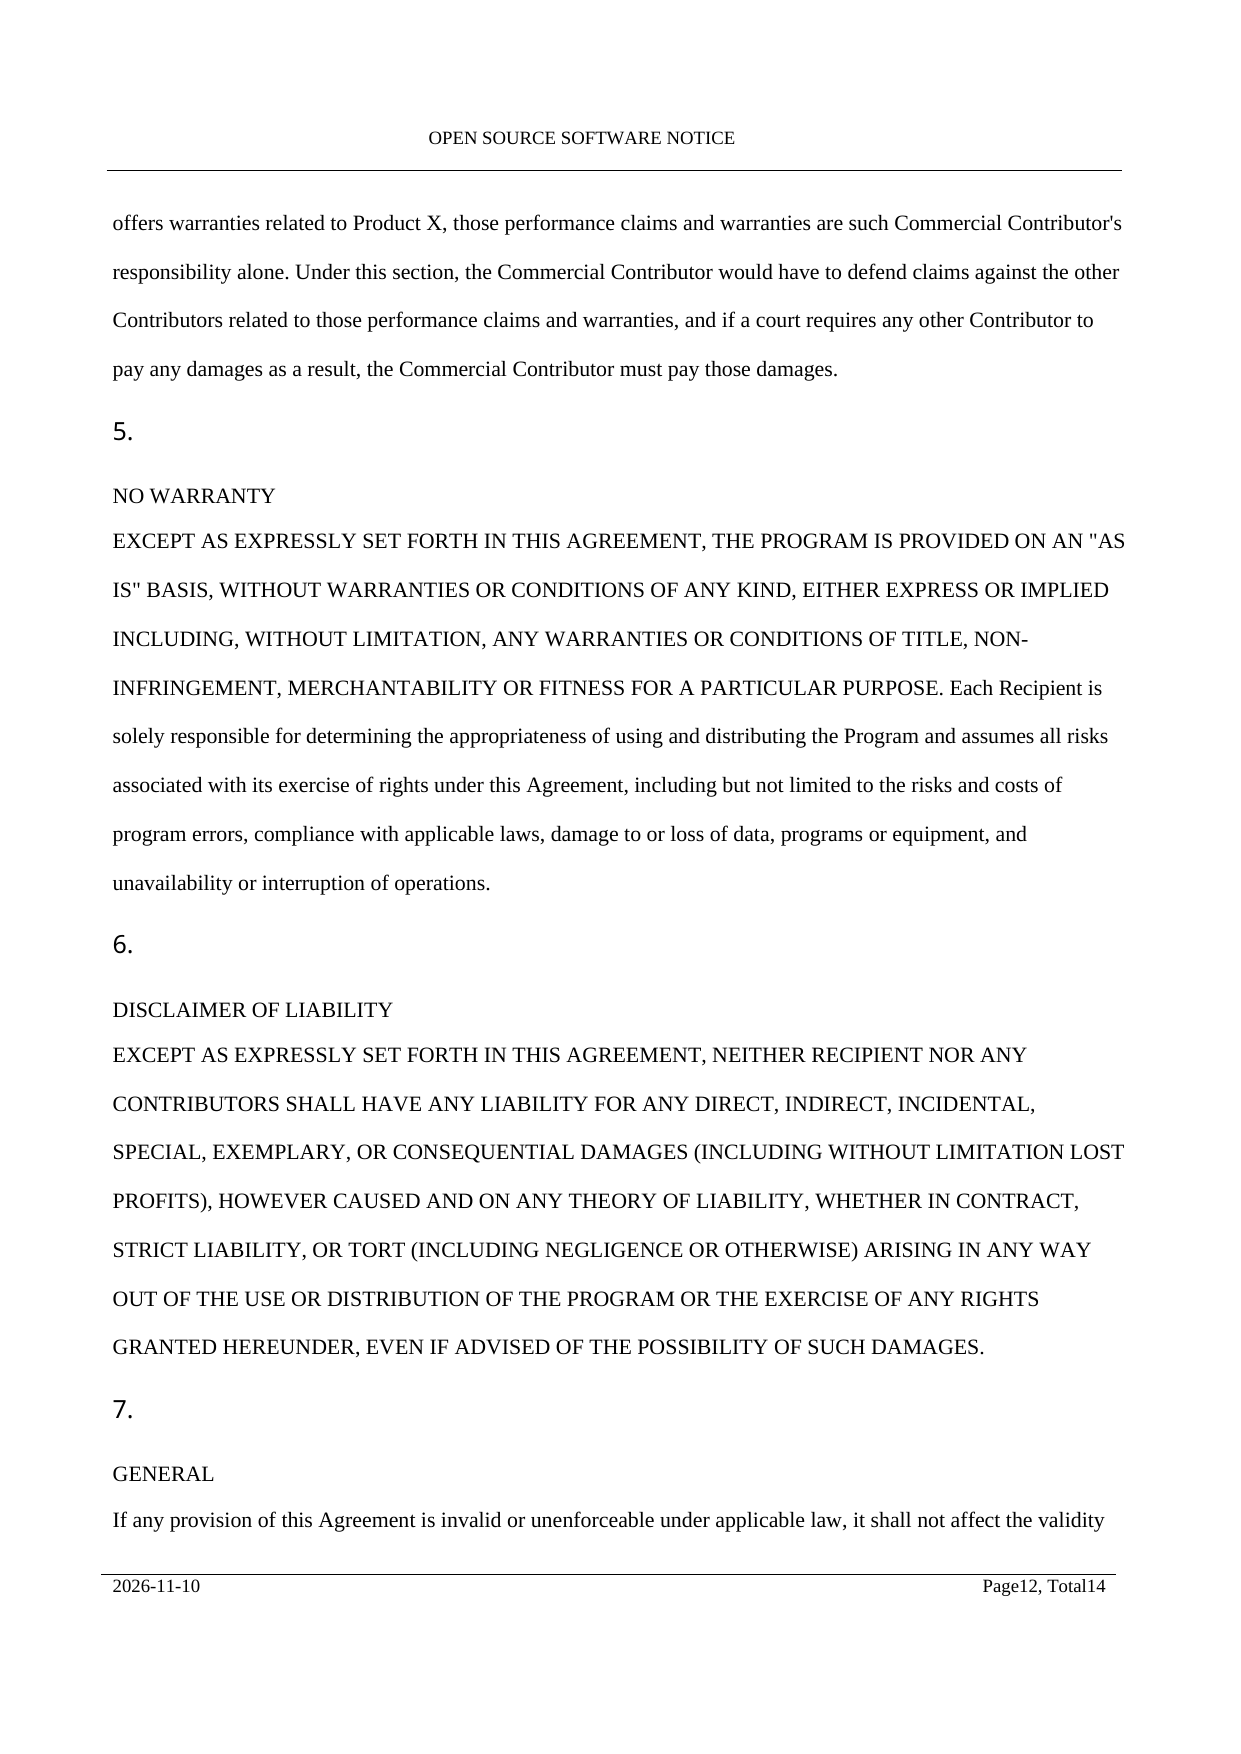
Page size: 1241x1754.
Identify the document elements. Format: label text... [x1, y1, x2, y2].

text EXCEPT AS EXPRESSLY SET FORTH IN THIS AGREEMENT, NEITHER RECIPIENT NOR ANY CONTRIBUTORS SHALL HAVE ANY LIABILITY FOR ANY DIRECT, INDIRECT, INCIDENTAL, SPECIAL, EXEMPLARY, OR CONSEQUENTIAL DAMAGES (INCLUDING WITHOUT LIMITATION LOST PROFITS), HOWEVER CAUSED AND ON ANY THEORY OF LIABILITY, WHETHER IN CONTRACT, STRICT LIABILITY, OR TORT (INCLUDING NEGLIGENCE OR OTHERWISE) ARISING IN ANY WAY OUT OF THE USE OR DISTRIBUTION OF THE PROGRAM OR THE EXERCISE OF ANY RIGHTS GRANTED HEREUNDER, EVEN IF ADVISED OF THE POSSIBILITY OF SUCH DAMAGES. [112, 1038, 1128, 1363]
text 5. [112, 398, 1128, 463]
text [112, 206, 1128, 385]
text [112, 1503, 1128, 1535]
text 7. [112, 1376, 1128, 1441]
text 6. [112, 911, 1128, 976]
text DISCLAIMER OF LIABILITY [112, 993, 1128, 1026]
text EXCEPT AS EXPRESSLY SET FORTH IN THIS AGREEMENT, THE PROGRAM IS PROVIDED ON AN "AS IS" BASIS, WITHOUT WARRANTIES OR CONDITIONS OF ANY KIND, EITHER EXPRESS OR IMPLIED INCLUDING, WITHOUT LIMITATION, ANY WARRANTIES OR CONDITIONS OF TITLE, NON-INFRINGEMENT, MERCHANTABILITY OR FITNESS FOR A PARTICULAR PURPOSE. Each Recipient is solely responsible for determining the appropriateness of using and distributing the Program and assumes all risks associated with its exercise of rights under this Agreement, including but not limited to the risks and costs of program errors, compliance with applicable laws, damage to or loss of data, programs or equipment, and unavailability or interruption of operations. [112, 525, 1128, 898]
text NO WARRANTY [112, 480, 1128, 512]
text GENERAL [112, 1458, 1128, 1490]
